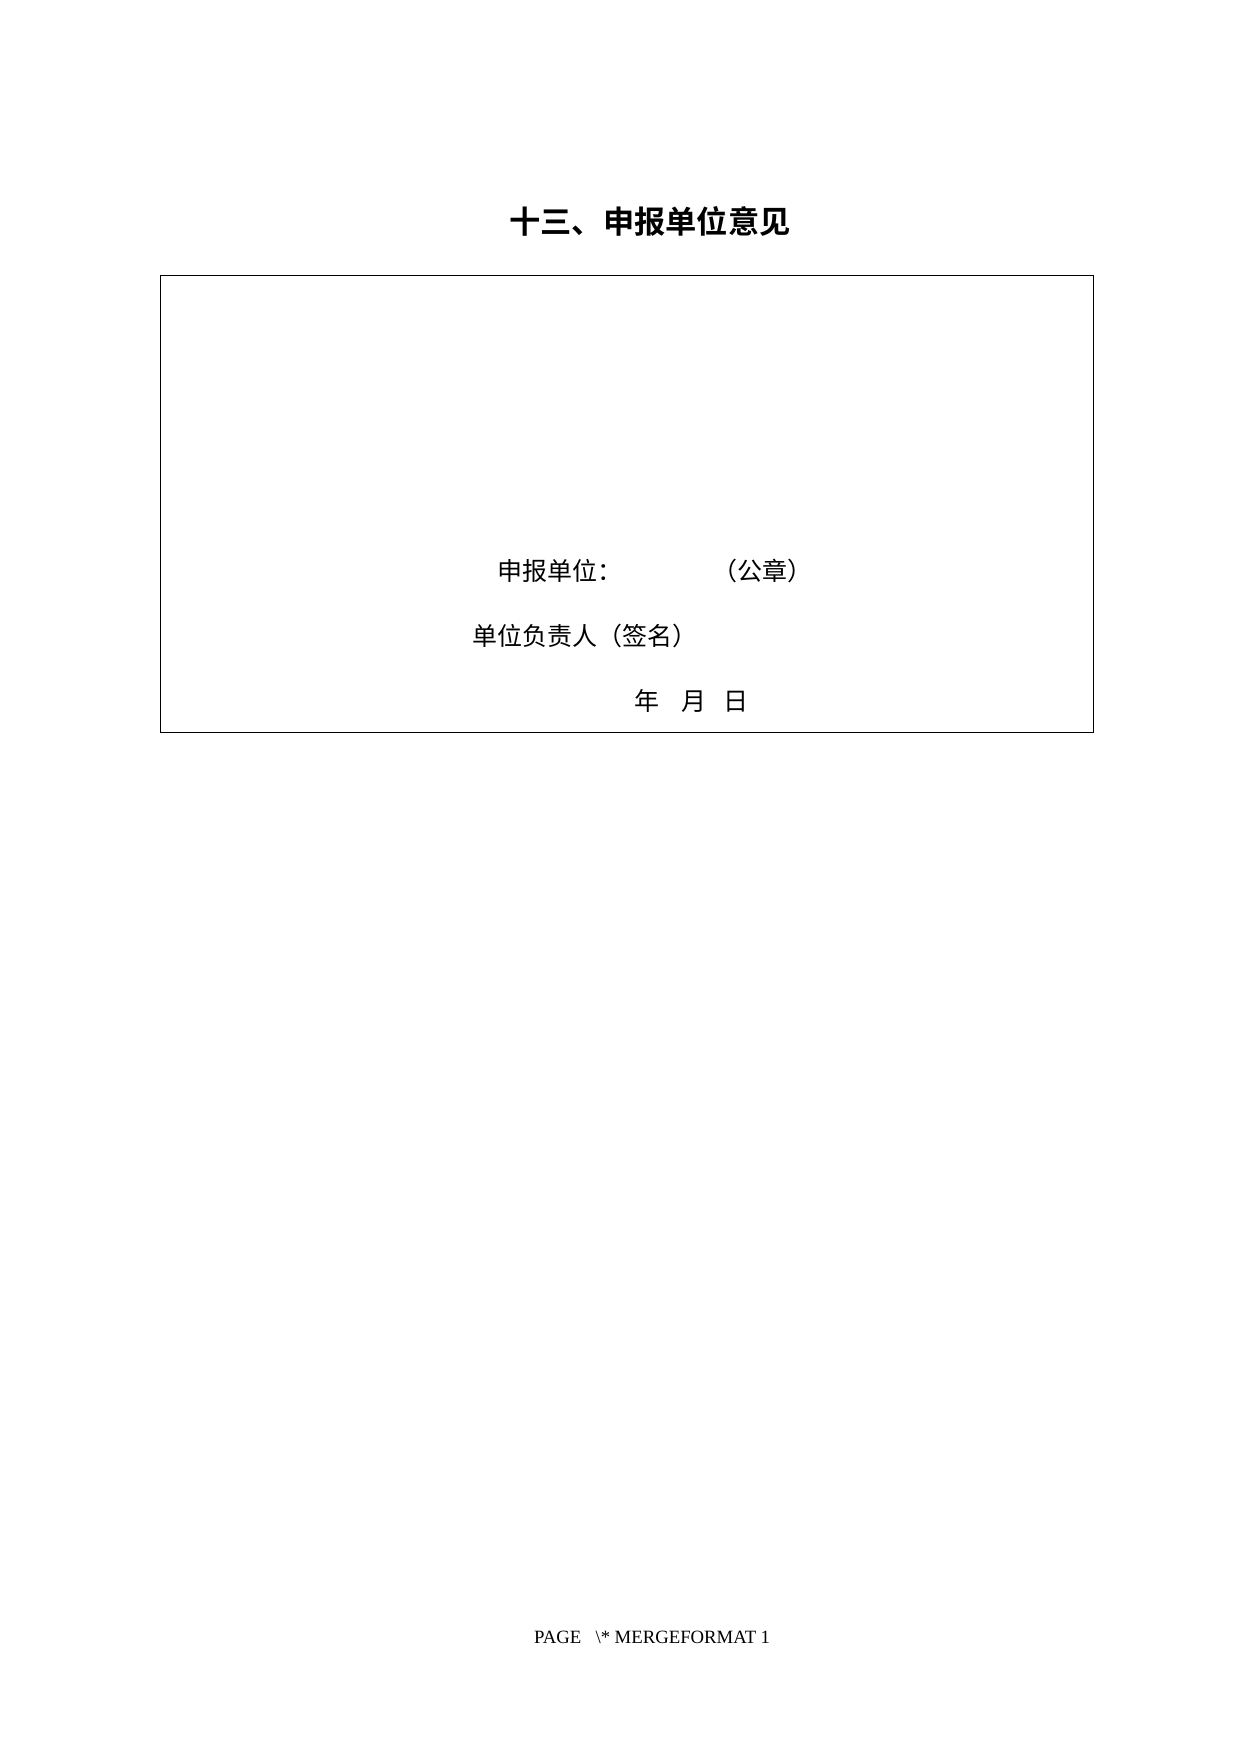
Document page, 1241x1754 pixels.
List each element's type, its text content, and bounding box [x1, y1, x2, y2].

text 十三、申报单位意见 [177, 187, 1122, 252]
table_header 申报单位： （公章） 单位负责人（签名） 年 月 日 [161, 276, 1093, 732]
